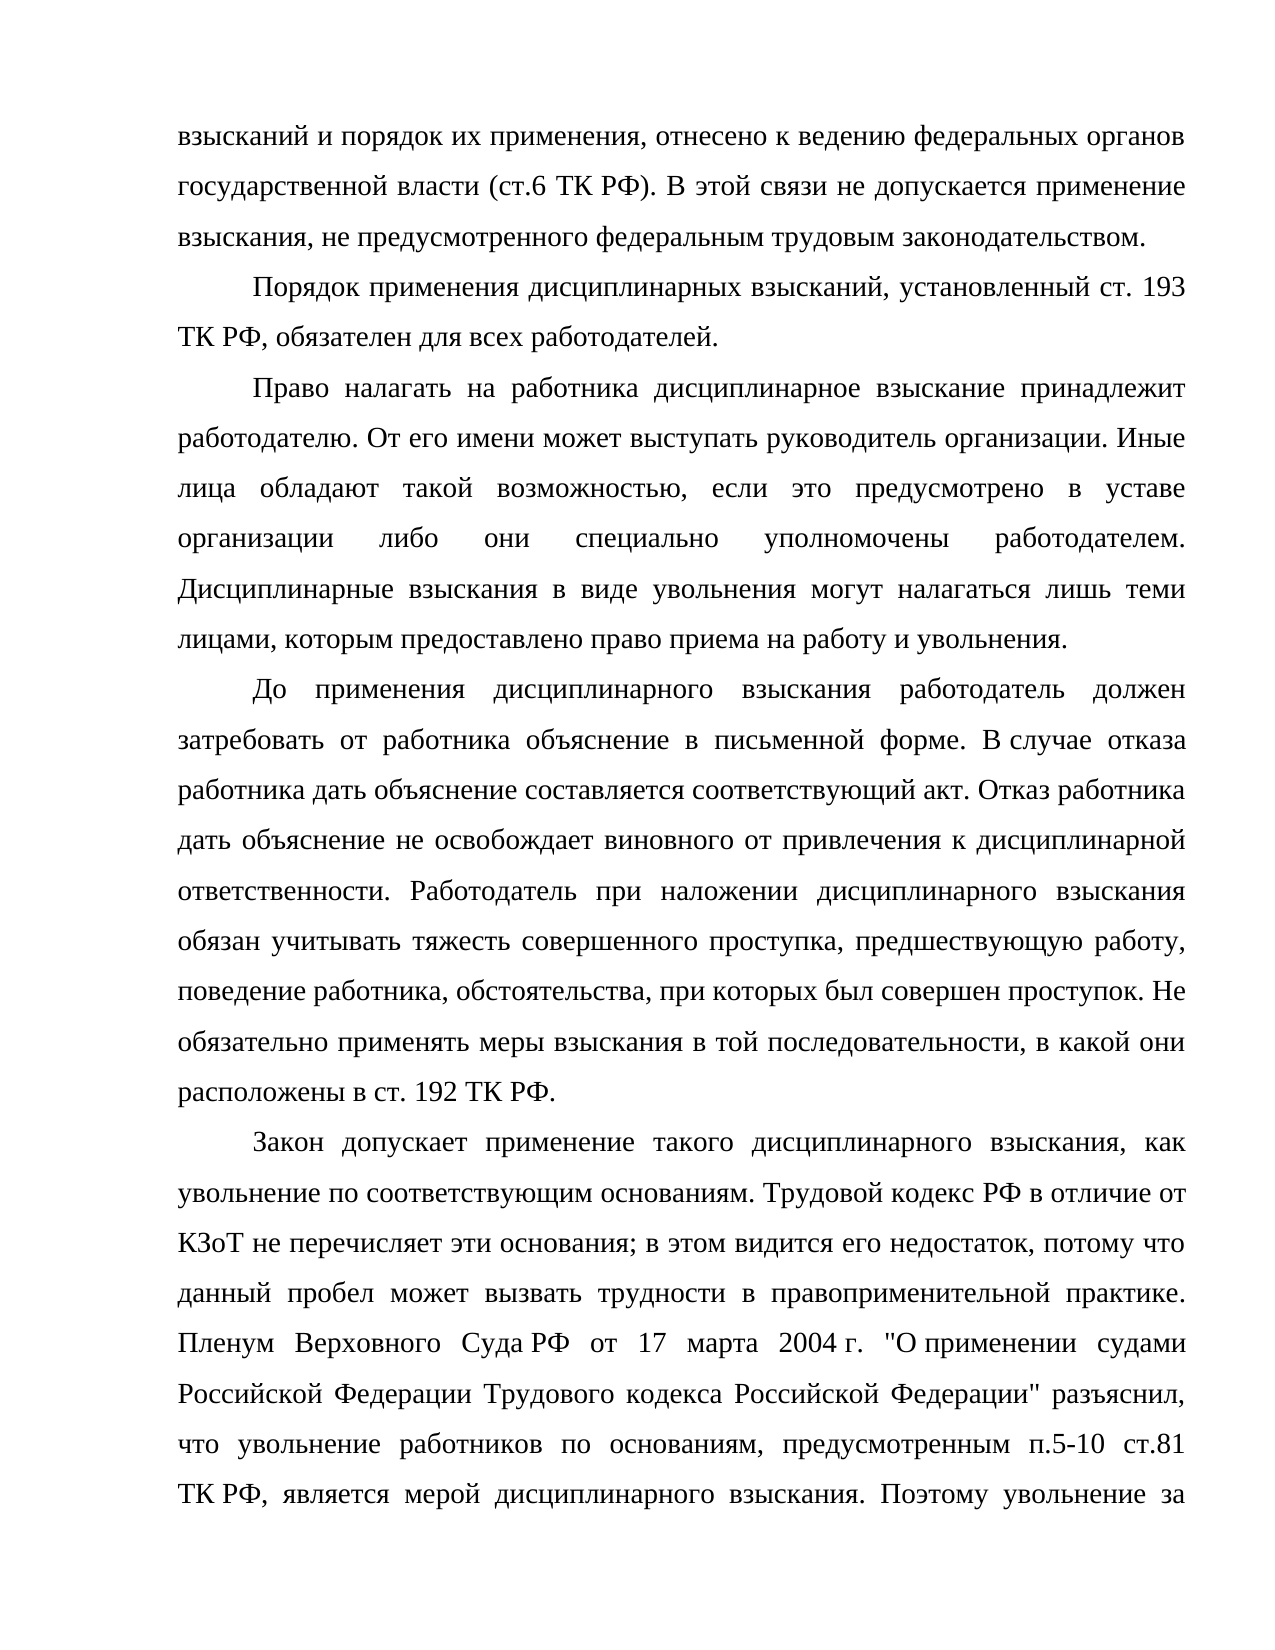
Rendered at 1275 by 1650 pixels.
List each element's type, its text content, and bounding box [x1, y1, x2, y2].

text Право налагать на работника дисциплинарное взыскание принадлежит работодателю. От его имени может выступать руководитель организации. Иные лица обладают такой возможностью, если это предусмотрено в уставе организации либо они специально уполномочены работодателем. Дисциплинарные взыскания в виде увольнения могут налагаться лишь теми лицами, которым предоставлено право приема на работу и увольнения. [177, 370, 1186, 655]
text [177, 118, 1186, 252]
text Порядок применения дисциплинарных взысканий, установленный ст. 193 ТК РФ, обязателен для всех работодателей. [177, 269, 1186, 353]
text До применения дисциплинарного взыскания работодатель должен затребовать от работника объяснение в письменной форме. В случае отказа работника дать объяснение составляется соответствующий акт. Отказ работника дать объяснение не освобождает виновного от привлечения к дисциплинарной ответственности. Работодатель при наложении дисциплинарного взыскания обязан учитывать тяжесть совершенного проступка, предшествующую работу, поведение работника, обстоятельства, при которых был совершен проступок. Не обязательно применять меры взыскания в той последовательности, в какой они расположены в ст. 192 ТК РФ. [177, 672, 1186, 1108]
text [177, 1124, 1186, 1510]
